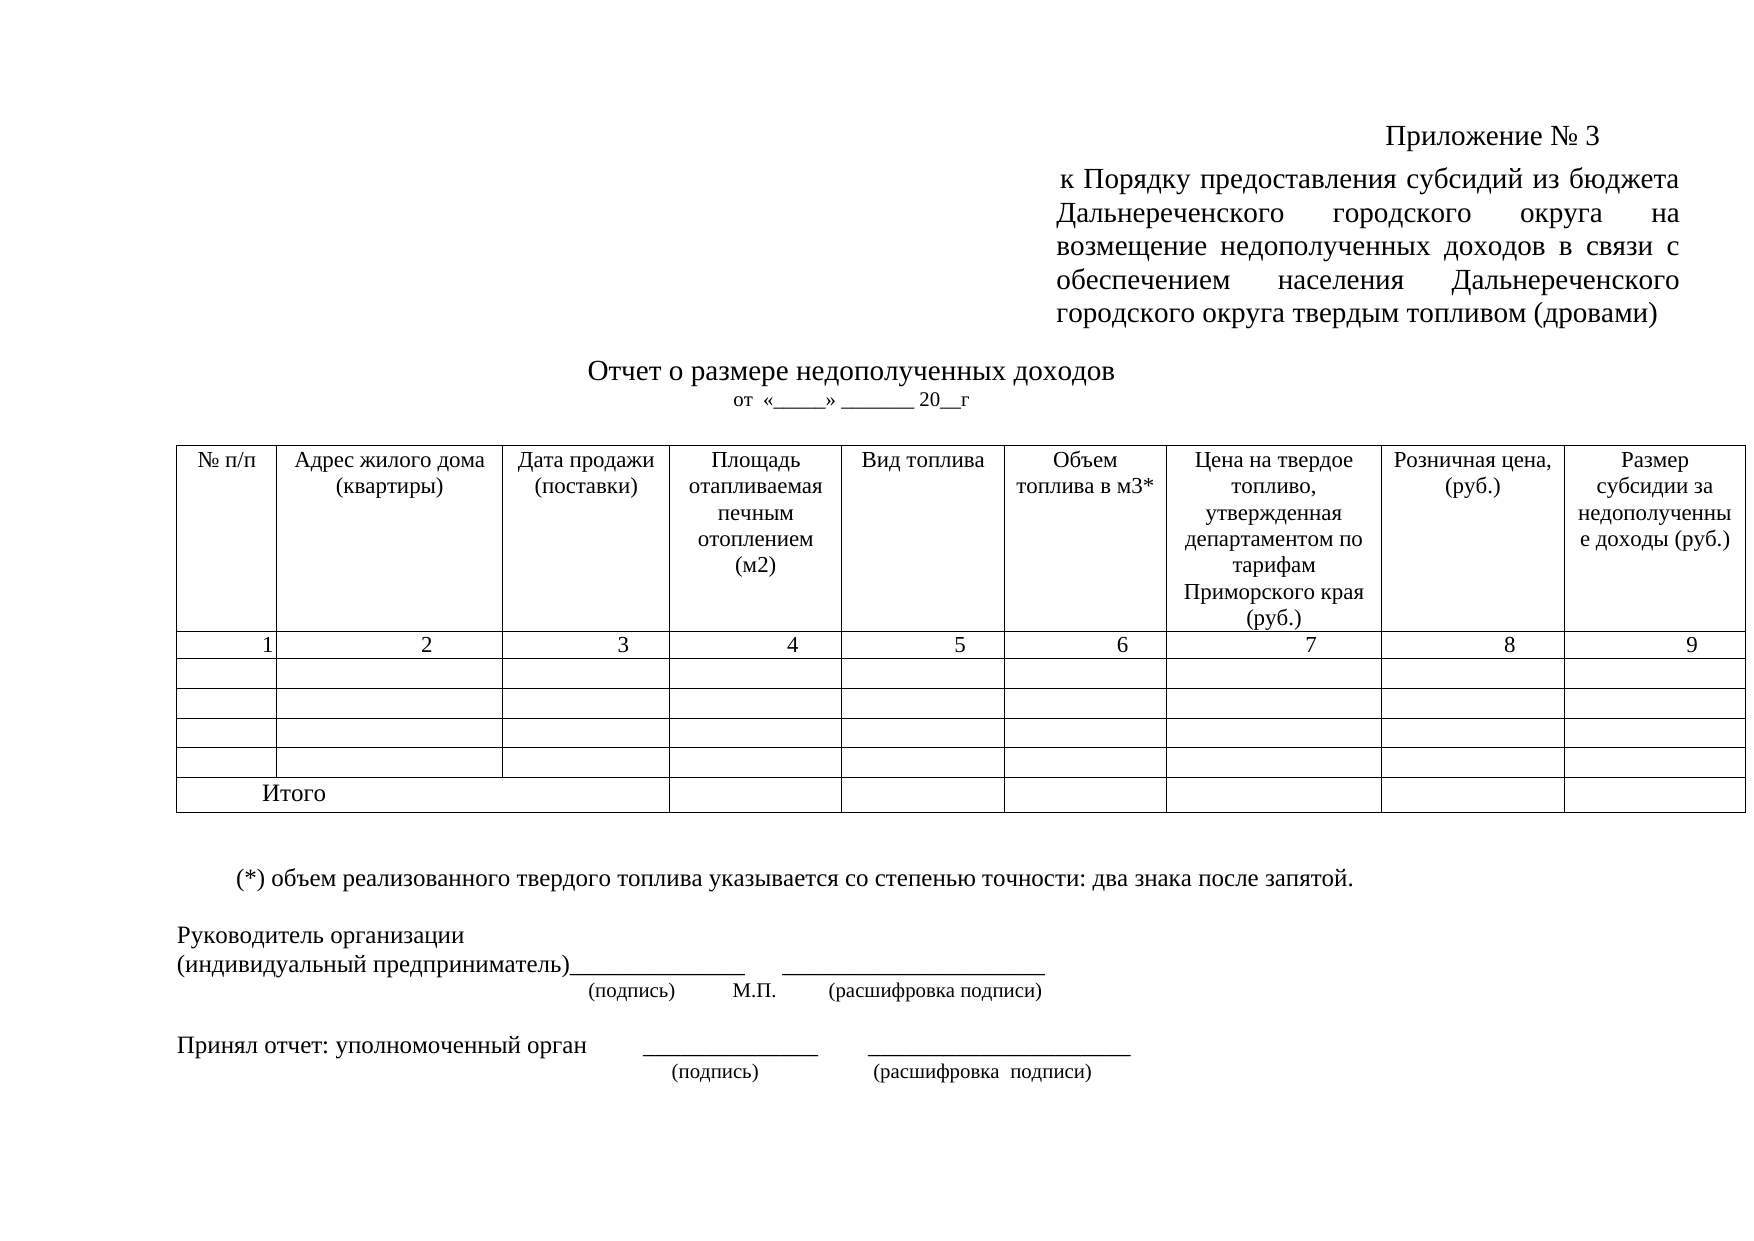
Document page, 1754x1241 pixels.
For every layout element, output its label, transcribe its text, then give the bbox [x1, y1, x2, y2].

table_cell 4 [670, 632, 841, 658]
table_cell 2 [277, 632, 502, 658]
text (*) объем реализованного твердого топлива указывается со степенью точности: два знака после запятой. [162, 863, 1600, 891]
table_cell [277, 719, 502, 747]
table_cell [670, 748, 841, 777]
table_cell [277, 689, 502, 717]
table_header Дата продажи (поставки) [503, 446, 669, 631]
table_cell [1005, 659, 1166, 688]
table_cell [1565, 719, 1745, 747]
table_cell [1005, 778, 1166, 812]
table_header Адрес жилого дома (квартиры) [277, 446, 502, 631]
table_cell [177, 689, 276, 717]
table_cell 5 [842, 632, 1004, 658]
table_cell 3 [503, 632, 669, 658]
text Отчет о размере недополученных доходов [29, 353, 1600, 386]
table_cell [670, 778, 841, 812]
table_cell [1167, 719, 1381, 747]
table_cell [842, 659, 1004, 688]
table_cell [1005, 748, 1166, 777]
table_cell 9 [1565, 632, 1745, 658]
table_cell [842, 719, 1004, 747]
table_header Вид топлива [842, 446, 1004, 631]
text (индивидуальный предприниматель)______________ _____________________ [29, 949, 1600, 978]
table_cell [1382, 689, 1564, 717]
text Принял отчет: уполномоченный орган ______________ _____________________ [29, 1031, 1600, 1059]
table_cell [1382, 719, 1564, 747]
table_cell 1 [177, 632, 276, 658]
table_cell [177, 719, 276, 747]
table_cell [1565, 748, 1745, 777]
table_cell [503, 719, 669, 747]
table_cell [842, 778, 1004, 812]
table_header Розничная цена, (руб.) [1382, 446, 1564, 631]
table_cell 8 [1382, 632, 1564, 658]
table_cell [842, 689, 1004, 717]
table_cell [670, 719, 841, 747]
table_cell [1382, 748, 1564, 777]
table_cell [670, 689, 841, 717]
table_header Цена на твердое топливо, утвержденная департаментом по тарифам Приморского края (руб.) [1167, 446, 1381, 631]
table_cell [1382, 778, 1564, 812]
table_cell [1167, 748, 1381, 777]
table_cell [1167, 778, 1381, 812]
table_cell [177, 748, 276, 777]
text (подпись) М.П. (расшифровка подписи) [29, 978, 1600, 1002]
table_cell [1167, 689, 1381, 717]
table_cell [1565, 659, 1745, 688]
table_cell [503, 689, 669, 717]
table_cell [1382, 659, 1564, 688]
table_cell [842, 748, 1004, 777]
table_cell [503, 748, 669, 777]
table_header Объем топлива в м3* [1005, 446, 1166, 631]
table_cell Итого [177, 778, 669, 812]
table_cell [670, 659, 841, 688]
table_cell 6 [1005, 632, 1166, 658]
table_cell 7 [1167, 632, 1381, 658]
table_cell [1005, 719, 1166, 747]
text Приложение № 3 [552, 118, 1600, 152]
table_cell [277, 659, 502, 688]
table_cell [1565, 689, 1745, 717]
table_cell [277, 748, 502, 777]
table_cell [177, 659, 276, 688]
table_cell [503, 659, 669, 688]
text от «_____» _______ 20__г [29, 386, 1600, 411]
table_header № п/п [177, 446, 276, 631]
table_cell [1167, 659, 1381, 688]
table_header Размер субсидии за недополученные доходы (руб.) [1565, 446, 1745, 631]
table_cell [1005, 689, 1166, 717]
text Руководитель организации [29, 920, 1600, 949]
table_cell [1565, 778, 1745, 812]
text (подпись) (расшифровка подписи) [29, 1059, 1600, 1083]
table_header Площадь отапливаемая печным отоплением (м2) [670, 446, 841, 631]
